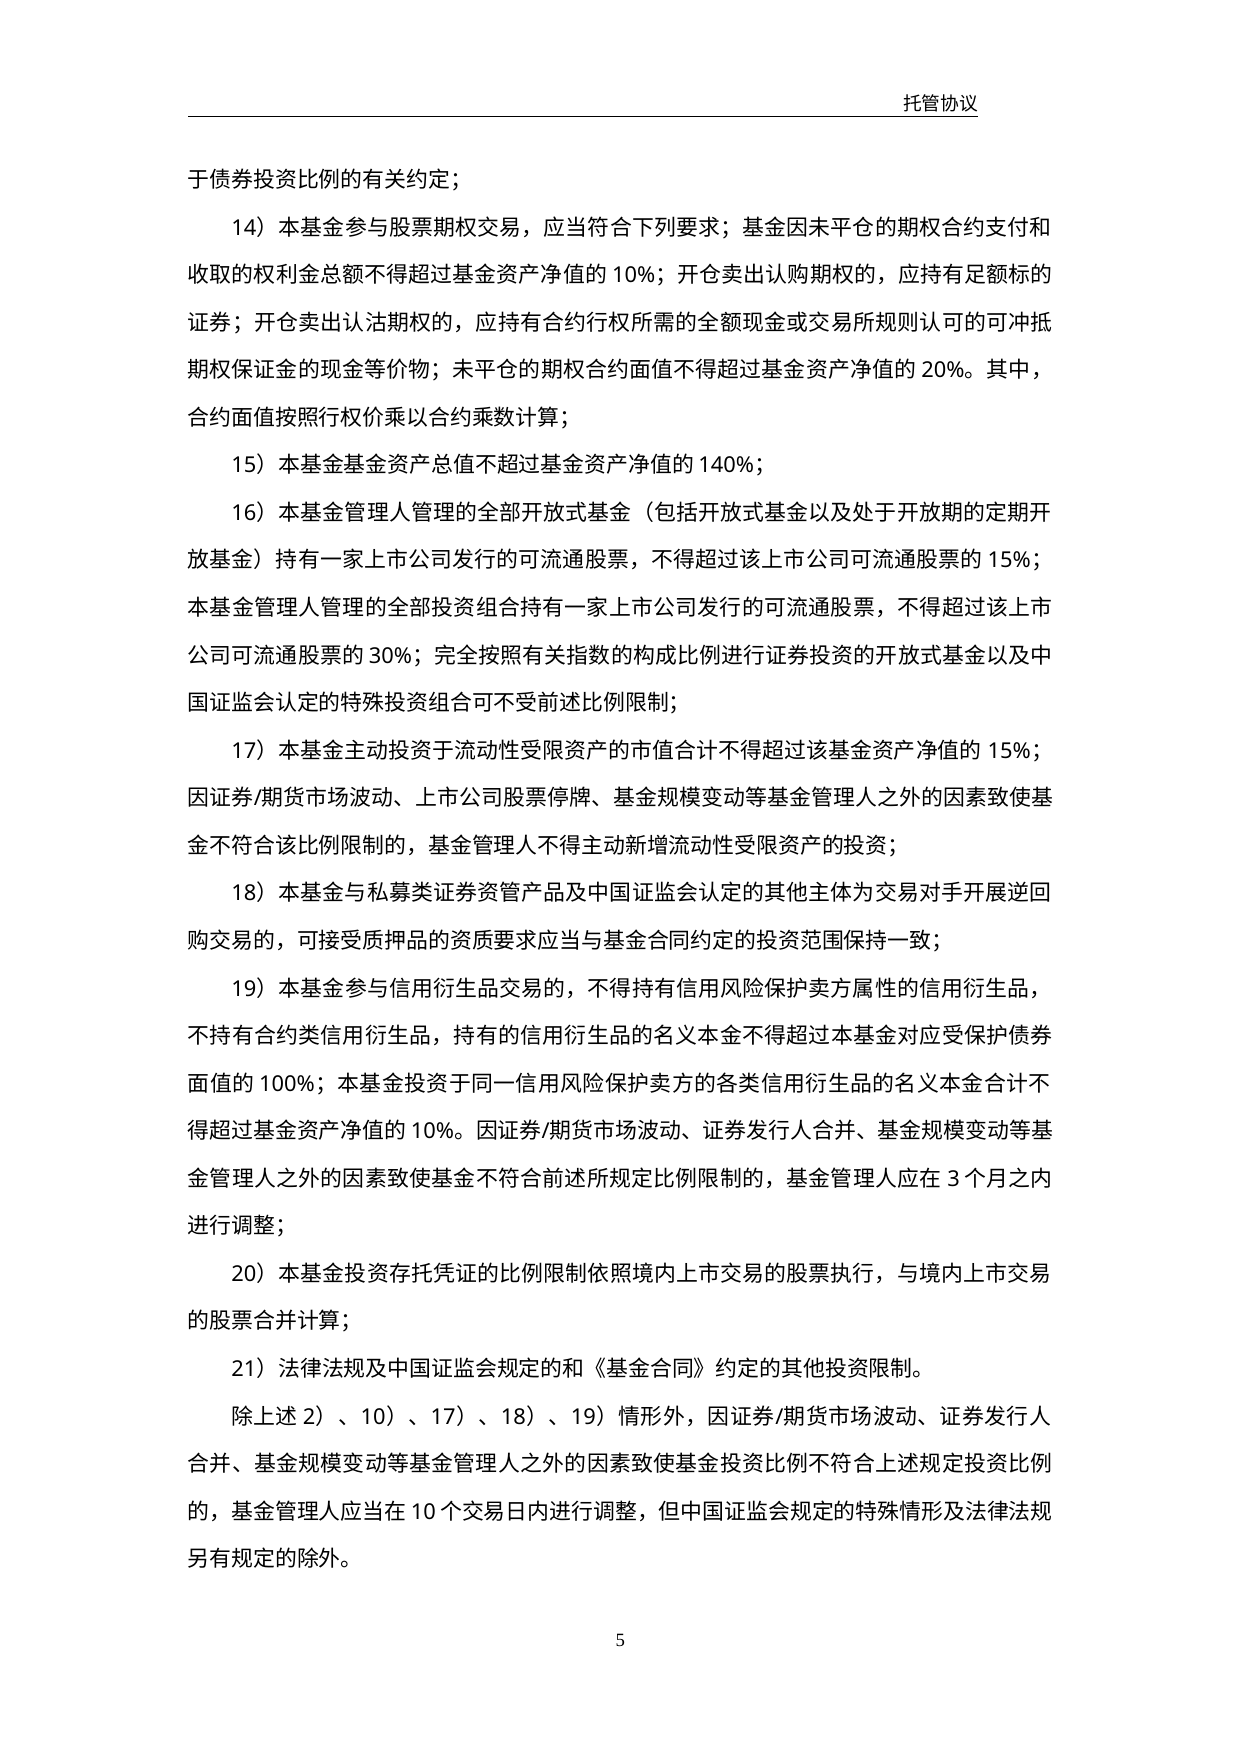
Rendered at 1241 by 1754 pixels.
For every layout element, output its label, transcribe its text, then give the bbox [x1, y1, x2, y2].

text 20）本基金投资存托凭证的比例限制依照境内上市交易的股票执行，与境内上市交易的股票合并计算； [187, 1256, 1053, 1335]
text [187, 162, 1053, 194]
text 18）本基金与私募类证券资管产品及中国证监会认定的其他主体为交易对手开展逆回购交易的，可接受质押品的资质要求应当与基金合同约定的投资范围保持一致； [187, 875, 1053, 955]
text 15）本基金基金资产总值不超过基金资产净值的140%； [187, 447, 1053, 479]
text 19）本基金参与信用衍生品交易的，不得持有信用风险保护卖方属性的信用衍生品，不持有合约类信用衍生品，持有的信用衍生品的名义本金不得超过本基金对应受保护债券面值的100%；本基金投资于同一信用风险保护卖方的各类信用衍生品的名义本金合计不得超过基金资产净值的10%。因证券/期货市场波动、证券发行人合并、基金规模变动等基金管理人之外的因素致使基金不符合前述所规定比例限制的，基金管理人应在3个月之内进行调整； [187, 971, 1053, 1240]
text 17）本基金主动投资于流动性受限资产的市值合计不得超过该基金资产净值的15%；因证券/期货市场波动、上市公司股票停牌、基金规模变动等基金管理人之外的因素致使基金不符合该比例限制的，基金管理人不得主动新增流动性受限资产的投资； [187, 733, 1053, 859]
text 21）法律法规及中国证监会规定的和《基金合同》约定的其他投资限制。 [187, 1351, 1053, 1383]
text 除上述2）、10）、17）、18）、19）情形外，因证券/期货市场波动、证券发行人合并、基金规模变动等基金管理人之外的因素致使基金投资比例不符合上述规定投资比例的，基金管理人应当在10个交易日内进行调整，但中国证监会规定的特殊情形及法律法规另有规定的除外。 [187, 1399, 1053, 1573]
text 14）本基金参与股票期权交易，应当符合下列要求；基金因未平仓的期权合约支付和收取的权利金总额不得超过基金资产净值的10%；开仓卖出认购期权的，应持有足额标的证券；开仓卖出认沽期权的，应持有合约行权所需的全额现金或交易所规则认可的可冲抵期权保证金的现金等价物；未平仓的期权合约面值不得超过基金资产净值的20%。其中，合约面值按照行权价乘以合约乘数计算； [187, 209, 1053, 431]
text 16）本基金管理人管理的全部开放式基金（包括开放式基金以及处于开放期的定期开放基金）持有一家上市公司发行的可流通股票，不得超过该上市公司可流通股票的15%；本基金管理人管理的全部投资组合持有一家上市公司发行的可流通股票，不得超过该上市公司可流通股票的30%；完全按照有关指数的构成比例进行证券投资的开放式基金以及中国证监会认定的特殊投资组合可不受前述比例限制； [187, 495, 1053, 717]
